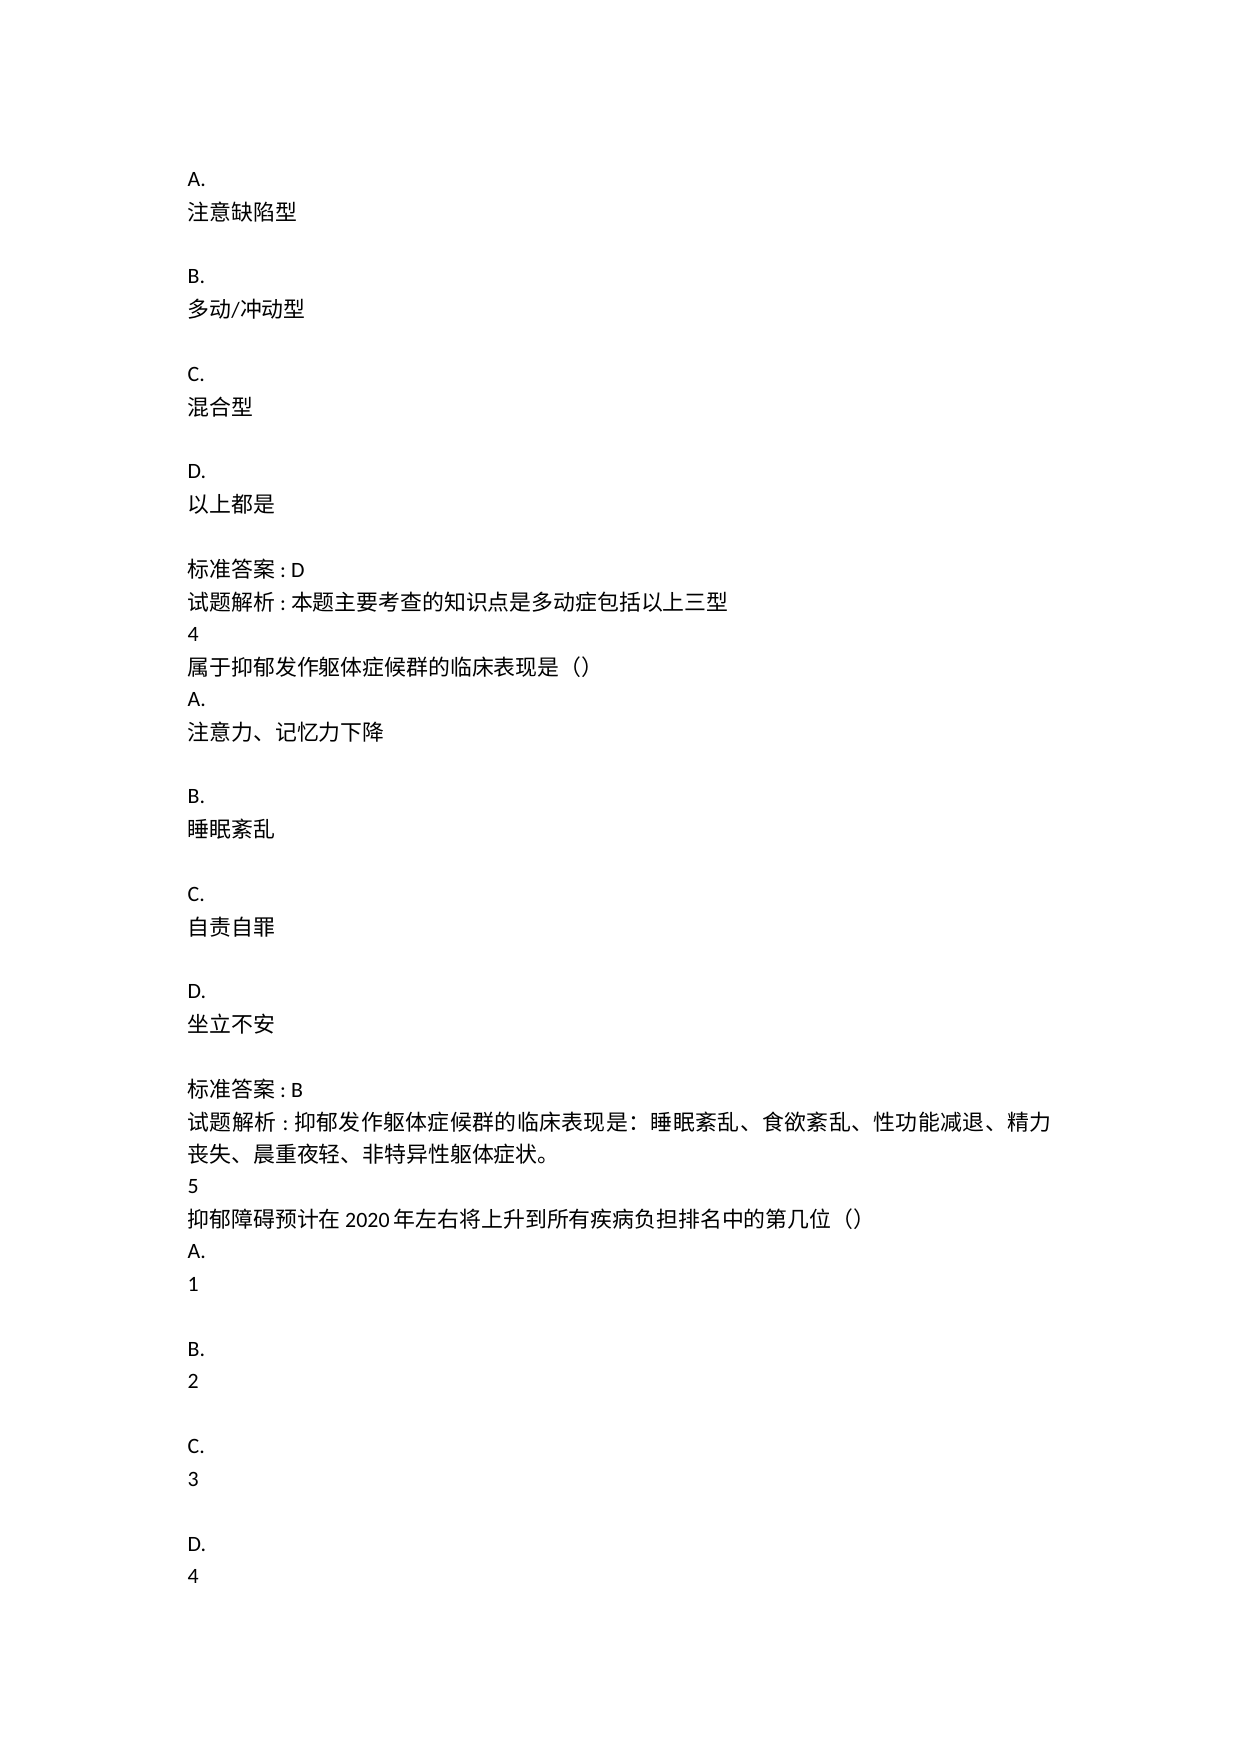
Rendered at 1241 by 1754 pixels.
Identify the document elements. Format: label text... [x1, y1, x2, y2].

text 注意力、记忆力下降 [187, 714, 1053, 747]
text 试题解析 : 本题主要考查的知识点是多动症包括以上三型 [187, 584, 1053, 617]
text C. [187, 357, 1053, 389]
text 2 [187, 1364, 1053, 1397]
text 3 [187, 1462, 1053, 1494]
text 5 [187, 1169, 1053, 1202]
text 自责自罪 [187, 909, 1053, 942]
text D. [187, 1527, 1053, 1559]
text 4 [187, 617, 1053, 649]
text 属于抑郁发作躯体症候群的临床表现是（） [187, 649, 1053, 682]
text D. [187, 974, 1053, 1007]
text A. [187, 1234, 1053, 1267]
text 标准答案 : D [187, 552, 1053, 584]
text 标准答案 : B [187, 1072, 1053, 1104]
text D. [187, 454, 1053, 487]
text B. [187, 259, 1053, 292]
text 混合型 [187, 389, 1053, 422]
text 坐立不安 [187, 1007, 1053, 1039]
text 1 [187, 1267, 1053, 1299]
text A. [187, 162, 1053, 194]
text 多动/冲动型 [187, 292, 1053, 324]
text C. [187, 1429, 1053, 1462]
text 以上都是 [187, 487, 1053, 519]
text B. [187, 1332, 1053, 1364]
text 试题解析 : 抑郁发作躯体症候群的临床表现是：睡眠紊乱、食欲紊乱、性功能减退、精力丧失、晨重夜轻、非特异性躯体症状。 [187, 1104, 1053, 1169]
text 注意缺陷型 [187, 194, 1053, 227]
text 4 [187, 1559, 1053, 1592]
text B. [187, 779, 1053, 812]
text 睡眠紊乱 [187, 812, 1053, 844]
text C. [187, 877, 1053, 909]
text 抑郁障碍预计在2020年左右将上升到所有疾病负担排名中的第几位（） [187, 1202, 1053, 1234]
text A. [187, 682, 1053, 714]
